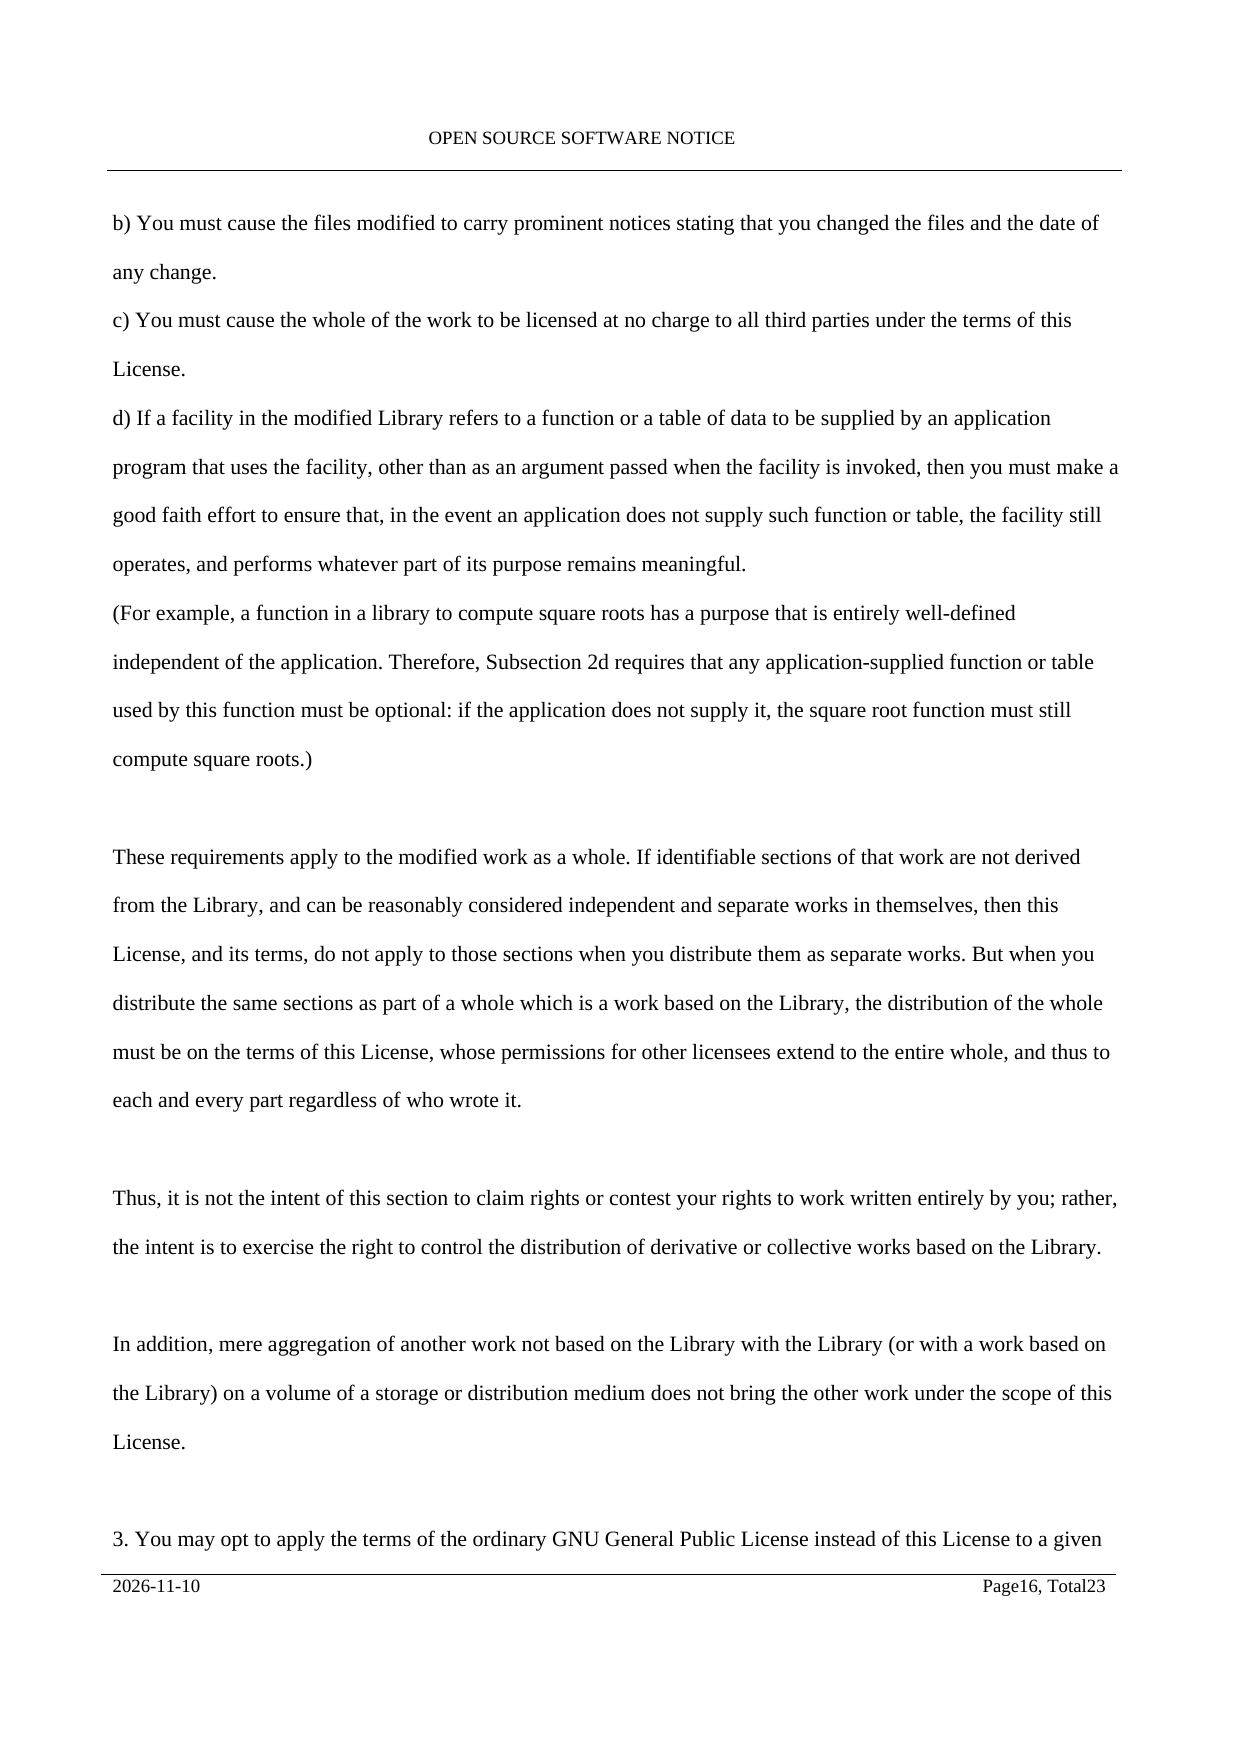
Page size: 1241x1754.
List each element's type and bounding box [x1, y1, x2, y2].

text [112, 206, 1128, 1555]
